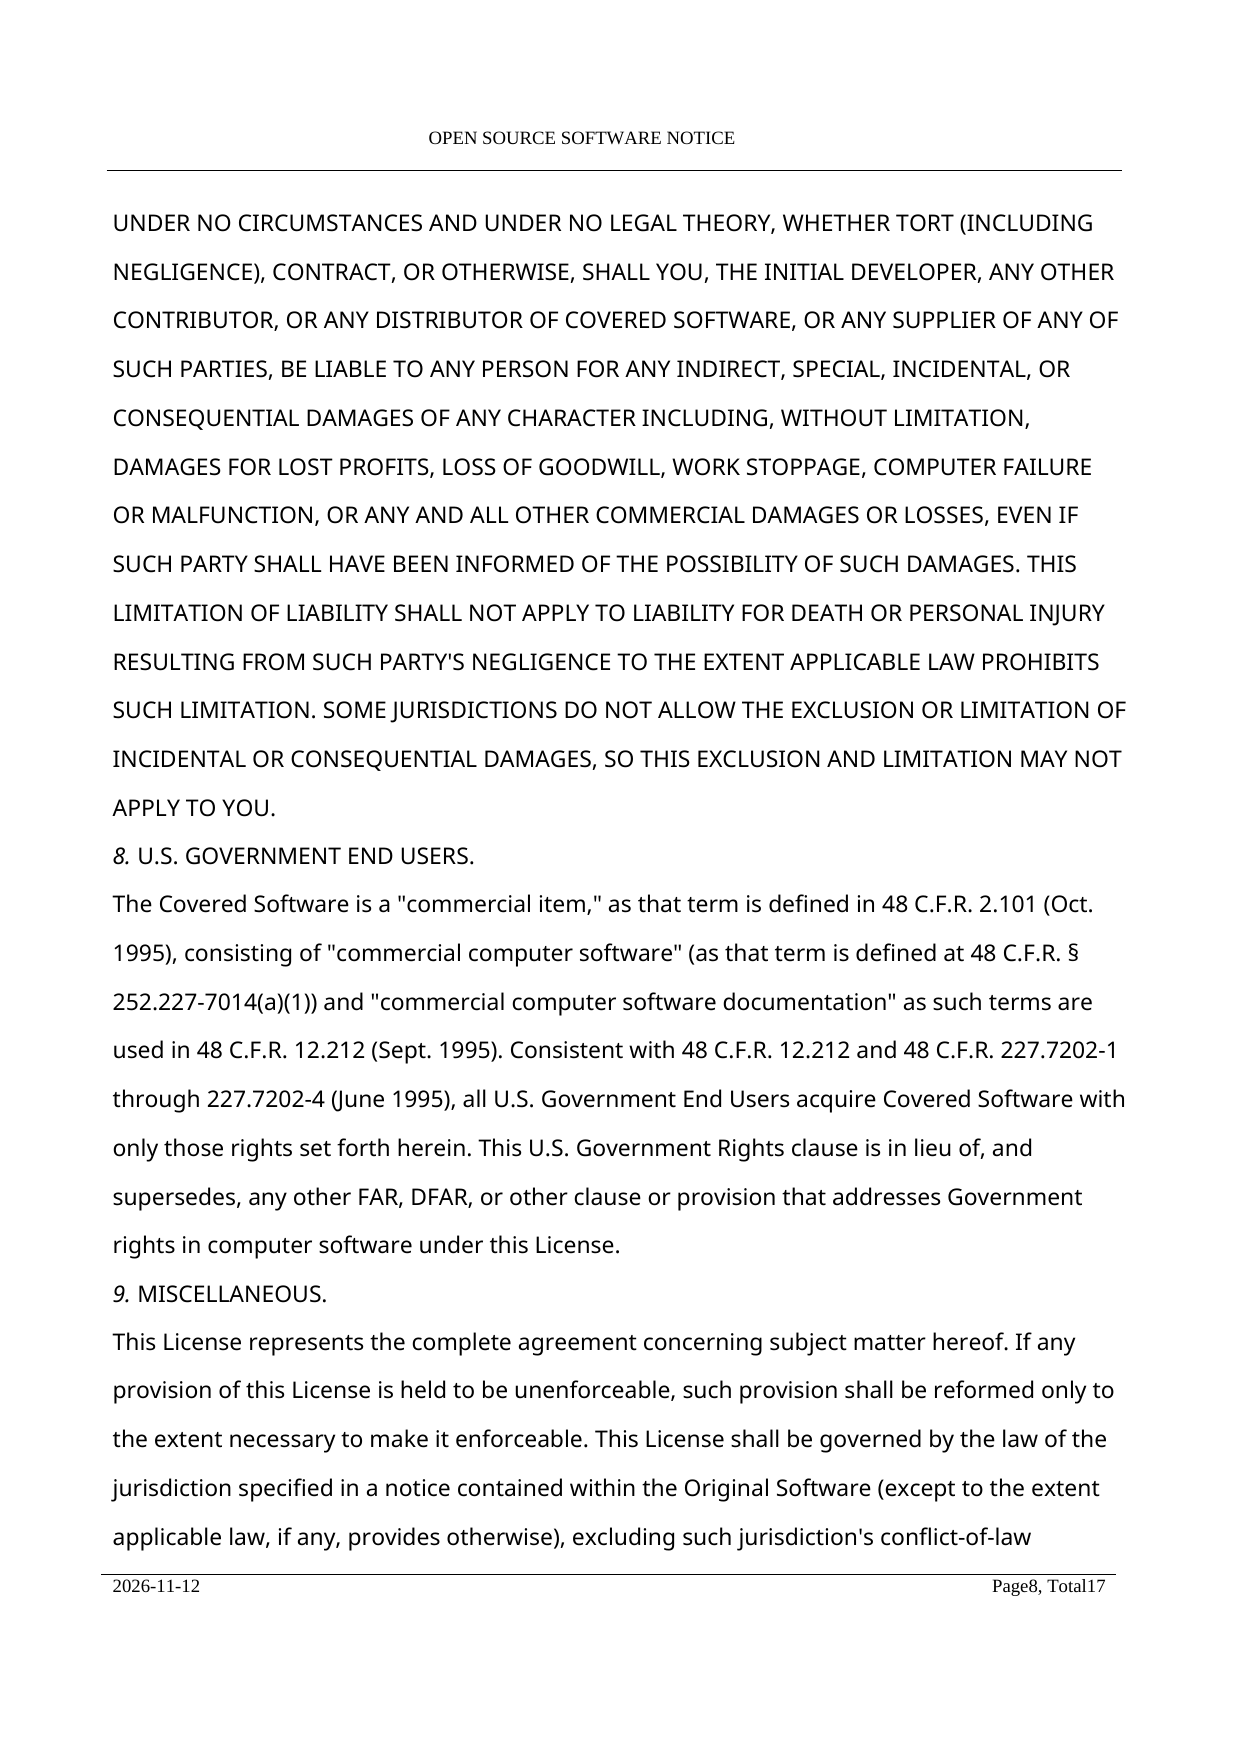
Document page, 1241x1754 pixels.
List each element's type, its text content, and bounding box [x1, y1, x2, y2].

text UNDER NO CIRCUMSTANCES AND UNDER NO LEGAL THEORY, WHETHER TORT (INCLUDING NEGLIGENCE), CONTRACT, OR OTHERWISE, SHALL YOU, THE INITIAL DEVELOPER, ANY OTHER CONTRIBUTOR, OR ANY DISTRIBUTOR OF COVERED SOFTWARE, OR ANY SUPPLIER OF ANY OF SUCH PARTIES, BE LIABLE TO ANY PERSON FOR ANY INDIRECT, SPECIAL, INCIDENTAL, OR CONSEQUENTIAL DAMAGES OF ANY CHARACTER INCLUDING, WITHOUT LIMITATION, DAMAGES FOR LOST PROFITS, LOSS OF GOODWILL, WORK STOPPAGE, COMPUTER FAILURE OR MALFUNCTION, OR ANY AND ALL OTHER COMMERCIAL DAMAGES OR LOSSES, EVEN IF SUCH PARTY SHALL HAVE BEEN INFORMED OF THE POSSIBILITY OF SUCH DAMAGES. THIS LIMITATION OF LIABILITY SHALL NOT APPLY TO LIABILITY FOR DEATH OR PERSONAL INJURY RESULTING FROM SUCH PARTY'S NEGLIGENCE TO THE EXTENT APPLICABLE LAW PROHIBITS SUCH LIMITATION. SOME JURISDICTIONS DO NOT ALLOW THE EXCLUSION OR LIMITATION OF INCIDENTAL OR CONSEQUENTIAL DAMAGES, SO THIS EXCLUSION AND LIMITATION MAY NOT APPLY TO YOU. [112, 206, 1128, 824]
text The Covered Software is a "commercial item," as that term is defined in 48 C.F.R. 2.101 (Oct. 1995), consisting of "commercial computer software" (as that term is defined at 48 C.F.R. § 252.227-7014(a)(1)) and "commercial computer software documentation" as such terms are used in 48 C.F.R. 12.212 (Sept. 1995). Consistent with 48 C.F.R. 12.212 and 48 C.F.R. 227.7202-1 through 227.7202-4 (June 1995), all U.S. Government End Users acquire Covered Software with only those rights set forth herein. This U.S. Government Rights clause is in lieu of, and supersedes, any other FAR, DFAR, or other clause or provision that addresses Government rights in computer software under this License. [112, 888, 1128, 1261]
text 9. MISCELLANEOUS. [112, 1277, 1128, 1309]
text 8. U.S. GOVERNMENT END USERS. [112, 839, 1128, 872]
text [112, 1325, 1128, 1553]
